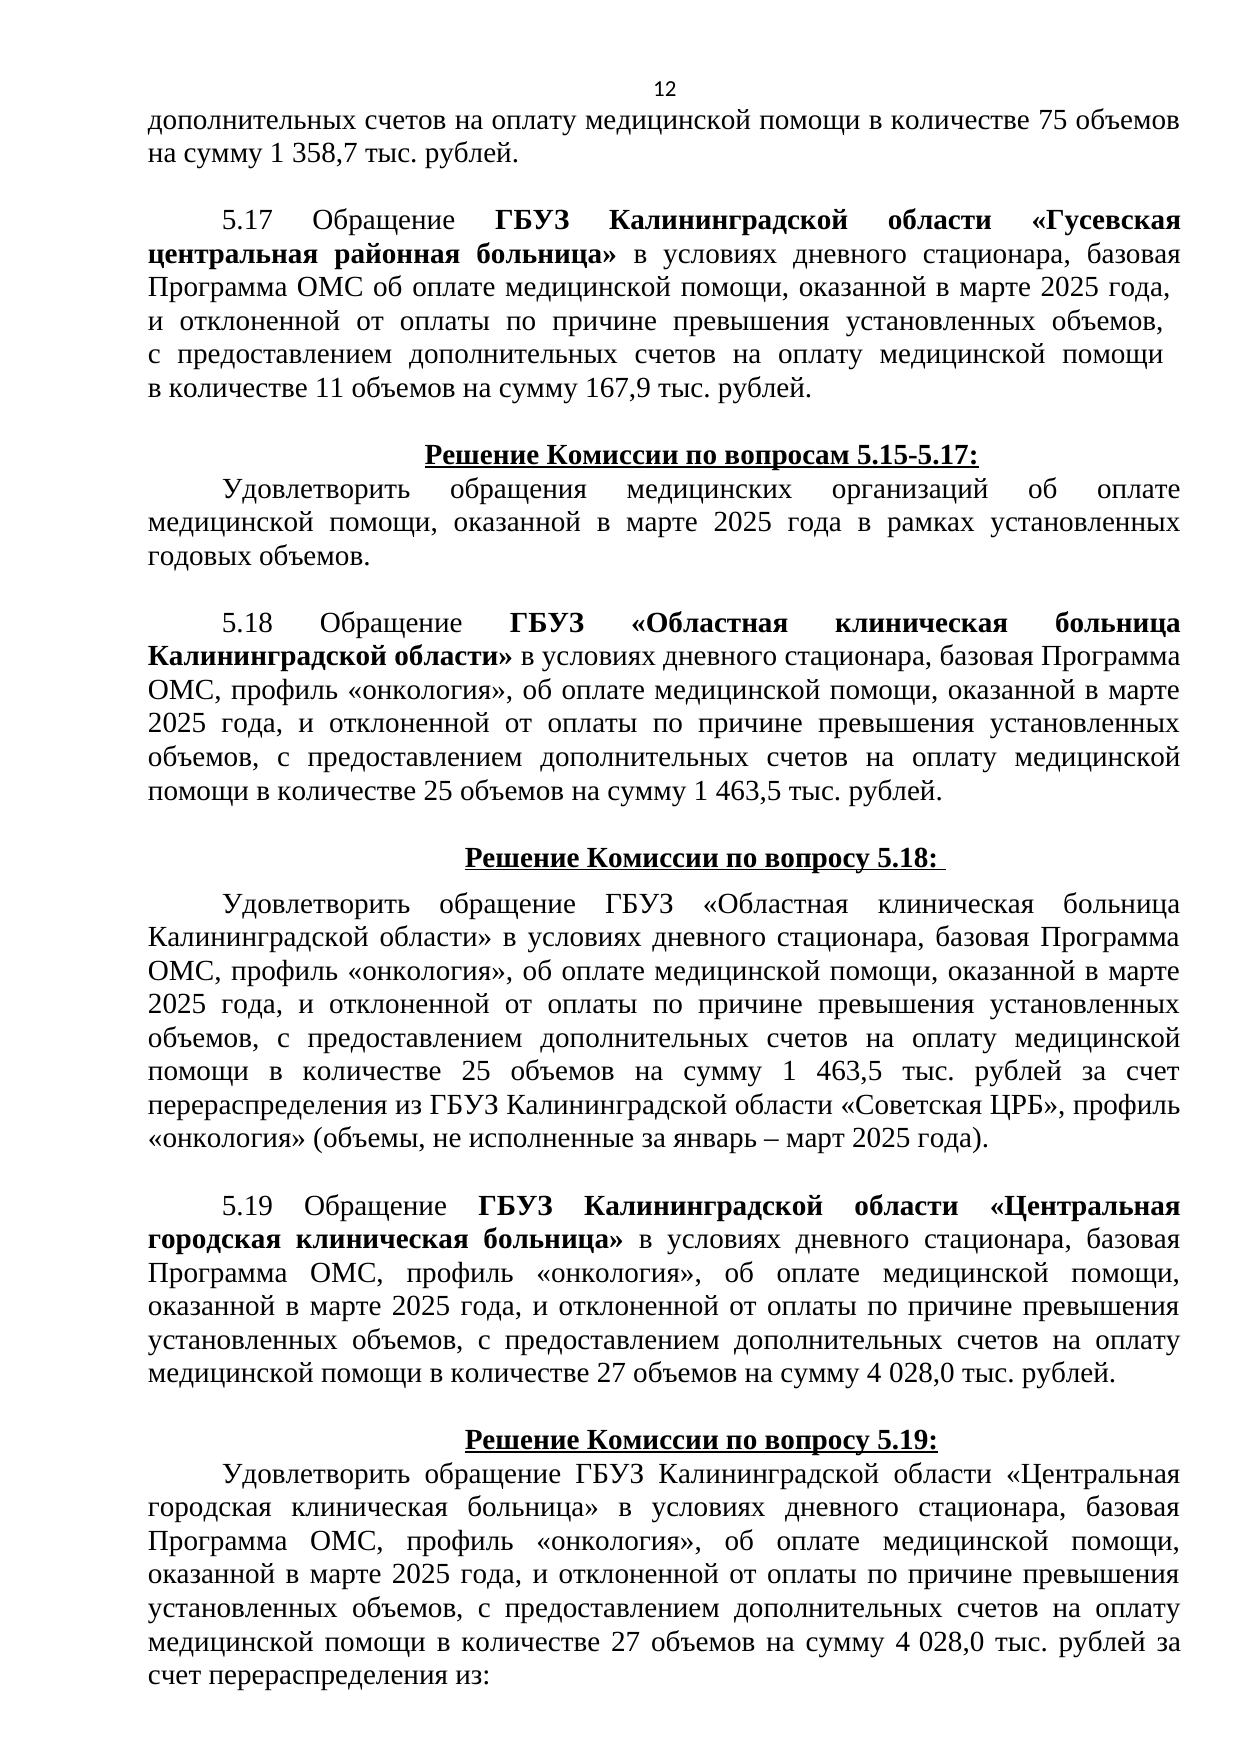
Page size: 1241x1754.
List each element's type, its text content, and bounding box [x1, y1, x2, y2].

text 5.17 Обращение ГБУЗ Калининградской области «Гусевская центральная районная больница» в условиях дневного стационара, базовая Программа ОМС об оплате медицинской помощи, оказанной в марте 2025 года, и отклоненной от оплаты по причине превышения установленных объемов, с предоставлением дополнительных счетов на оплату медицинской помощи в количестве 11 объемов на сумму 167,9 тыс. рублей. [148, 202, 1181, 404]
text Удовлетворить обращения медицинских организаций об оплате медицинской помощи, оказанной в марте 2025 года в рамках установленных годовых объемов. [148, 471, 1181, 571]
text Решение Комиссии по вопросу 5.18: [148, 840, 1181, 873]
text 5.18 Обращение ГБУЗ «Областная клиническая больница Калининградской области» в условиях дневного стационара, базовая Программа ОМС, профиль «онкология», об оплате медицинской помощи, оказанной в марте 2025 года, и отклоненной от оплаты по причине превышения установленных объемов, с предоставлением дополнительных счетов на оплату медицинской помощи в количестве 25 объемов на сумму 1 463,5 тыс. рублей. [148, 605, 1181, 806]
text Решение Комиссии по вопросам 5.15-5.17: [148, 437, 1181, 471]
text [148, 102, 1181, 169]
text Удовлетворить обращение ГБУЗ Калининградской области «Центральная городская клиническая больница» в условиях дневного стационара, базовая Программа ОМС, профиль «онкология», об оплате медицинской помощи, оказанной в марте 2025 года, и отклоненной от оплаты по причине превышения установленных объемов, с предоставлением дополнительных счетов на оплату медицинской помощи в количестве 27 объемов на сумму 4 028,0 тыс. рублей за счет перераспределения из: [148, 1456, 1181, 1691]
text Удовлетворить обращение ГБУЗ «Областная клиническая больница Калининградской области» в условиях дневного стационара, базовая Программа ОМС, профиль «онкология», об оплате медицинской помощи, оказанной в марте 2025 года, и отклоненной от оплаты по причине превышения установленных объемов, с предоставлением дополнительных счетов на оплату медицинской помощи в количестве 25 объемов на сумму 1 463,5 тыс. рублей за счет перераспределения из ГБУЗ Калининградской области «Советская ЦРБ», профиль «онкология» (объемы, не исполненные за январь – март 2025 года). [148, 886, 1181, 1154]
text 5.19 Обращение ГБУЗ Калининградской области «Центральная городская клиническая больница» в условиях дневного стационара, базовая Программа ОМС, профиль «онкология», об оплате медицинской помощи, оказанной в марте 2025 года, и отклоненной от оплаты по причине превышения установленных объемов, с предоставлением дополнительных счетов на оплату медицинской помощи в количестве 27 объемов на сумму 4 028,0 тыс. рублей. [148, 1188, 1181, 1389]
text Решение Комиссии по вопросу 5.19: [148, 1422, 1181, 1456]
